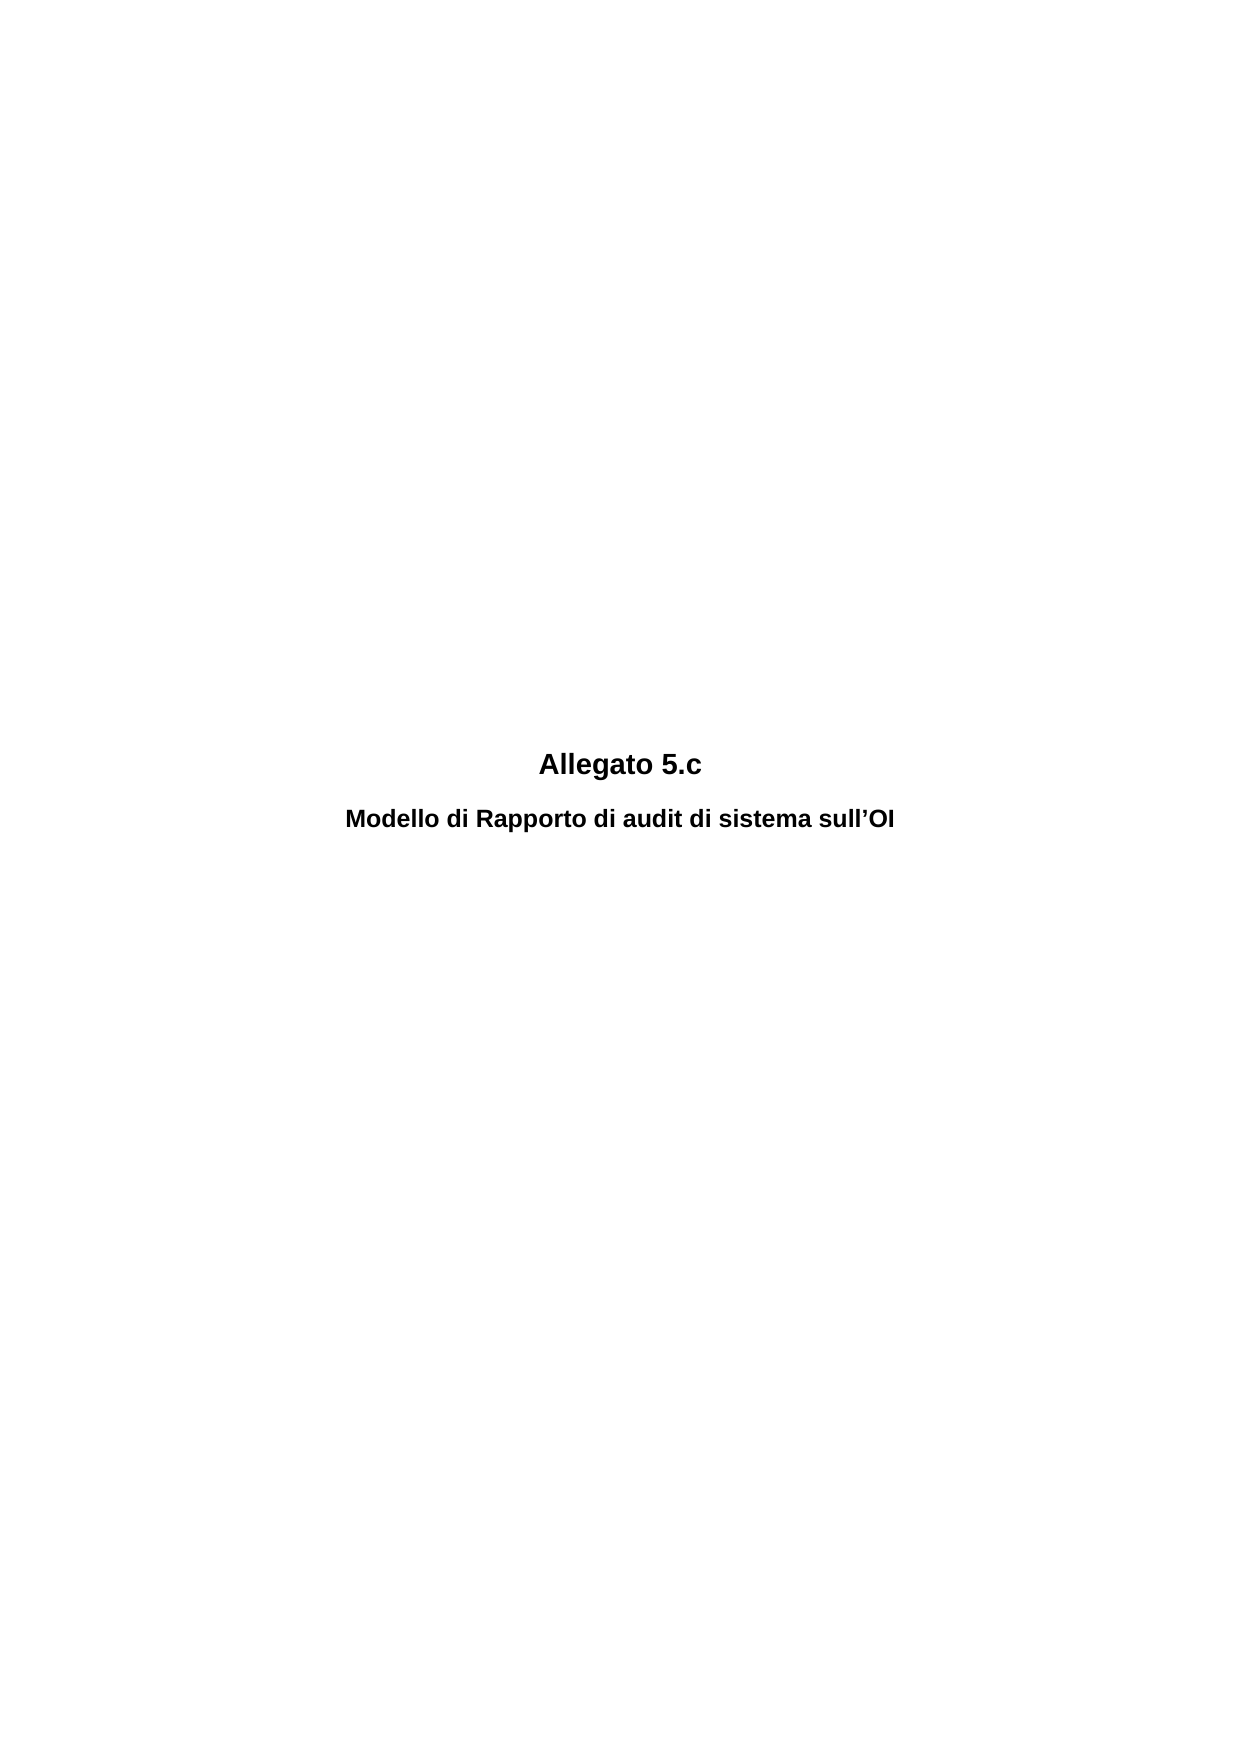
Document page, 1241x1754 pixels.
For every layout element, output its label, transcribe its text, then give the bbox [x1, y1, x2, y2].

text Modello di Rapporto di audit di sistema sull’OI [177, 804, 1063, 832]
text Allegato 5.c [177, 747, 1063, 781]
